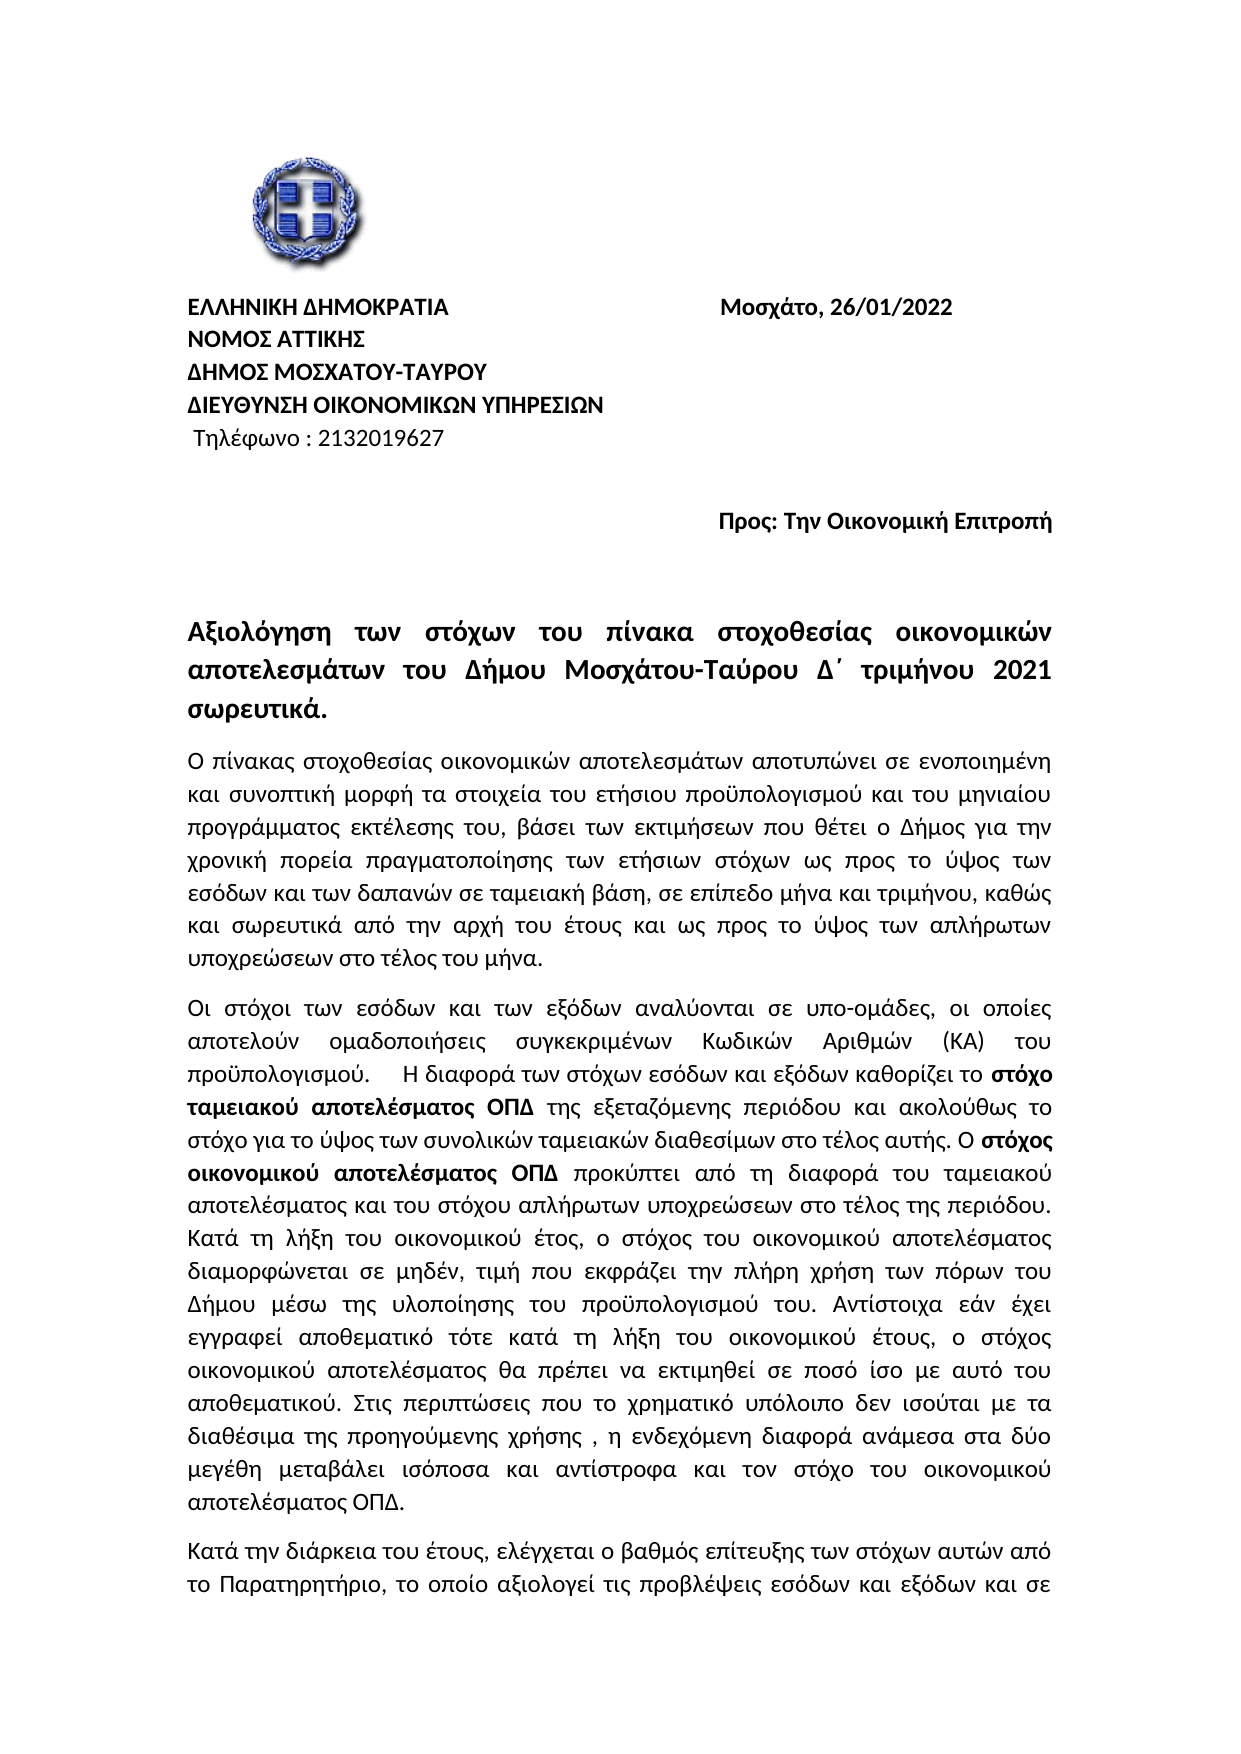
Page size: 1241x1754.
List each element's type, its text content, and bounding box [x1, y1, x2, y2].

text Οι στόχοι των εσόδων και των εξόδων αναλύονται σε υπο-ομάδες, οι οποίες αποτελούν ομαδοποιήσεις συγκεκριμένων Κωδικών Αριθμών (ΚΑ) του προϋπολογισμού. Η διαφορά των στόχων εσόδων και εξόδων καθορίζει το στόχο ταμειακού αποτελέσματος ΟΠΔ της εξεταζόμενης περιόδου και ακολούθως το στόχο για το ύψος των συνολικών ταμειακών διαθεσίμων στο τέλος αυτής. Ο στόχος οικονομικού αποτελέσματος ΟΠΔ προκύπτει από τη διαφορά του ταμειακού αποτελέσματος και του στόχου απλήρωτων υποχρεώσεων στο τέλος της περιόδου. Κατά τη λήξη του οικονομικού έτος, ο στόχος του οικονομικού αποτελέσματος διαμορφώνεται σε μηδέν, τιμή που εκφράζει την πλήρη χρήση των πόρων του Δήμου μέσω της υλοποίησης του προϋπολογισμού του. Αντίστοιχα εάν έχει εγγραφεί αποθεματικό τότε κατά τη λήξη του οικονομικού έτους, ο στόχος οικονομικού αποτελέσματος θα πρέπει να εκτιμηθεί σε ποσό ίσο με αυτό του αποθεματικού. Στις περιπτώσεις που το χρηματικό υπόλοιπο δεν ισούται με τα διαθέσιμα της προηγούμενης χρήσης , η ενδεχόμενη διαφορά ανάμεσα στα δύο μεγέθη μεταβάλει ισόποσα και αντίστροφα και τον στόχο του οικονομικού αποτελέσματος ΟΠΔ. [187, 992, 1053, 1516]
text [187, 1535, 1053, 1599]
text Ο πίνακας στοχοθεσίας οικονομικών αποτελεσμάτων αποτυπώνει σε ενοποιημένη και συνοπτική μορφή τα στοιχεία του ετήσιου προϋπολογισμού και του μηνιαίου προγράμματος εκτέλεσης του, βάσει των εκτιμήσεων που θέτει ο Δήμος για την χρονική πορεία πραγματοποίησης των ετήσιων στόχων ως προς το ύψος των εσόδων και των δαπανών σε ταμειακή βάση, σε επίπεδο μήνα και τριμήνου, καθώς και σωρευτικά από την αρχή του έτους και ως προς το ύψος των απλήρωτων υποχρεώσεων στο τέλος του μήνα. [187, 745, 1053, 973]
text ΝΟΜΟΣ ΑΤΤΙΚΗΣ [187, 323, 1053, 354]
text Τηλέφωνο : 2132019627 [187, 422, 1053, 453]
text Προς: Την Οικονομική Επιτροπή [187, 505, 1053, 535]
text ΔΙΕΥΘΥΝΣΗ ΟΙΚΟΝΟΜΙΚΩΝ ΥΠΗΡΕΣΙΩΝ [187, 389, 1053, 420]
picture [243, 150, 374, 279]
text ΕΛΛΗΝΙΚΗ ΔΗΜΟΚΡΑΤΙΑ Μοσχάτο, 26/01/2022 [187, 291, 1053, 321]
text Αξιολόγηση των στόχων του πίνακα στοχοθεσίας οικονομικών αποτελεσμάτων του Δήμου Μοσχάτου-Ταύρου Δ΄ τριμήνου 2021 σωρευτικά. [187, 613, 1053, 726]
text ΔΗΜΟΣ ΜΟΣΧΑΤΟΥ-ΤΑΥΡΟΥ [187, 356, 1053, 387]
